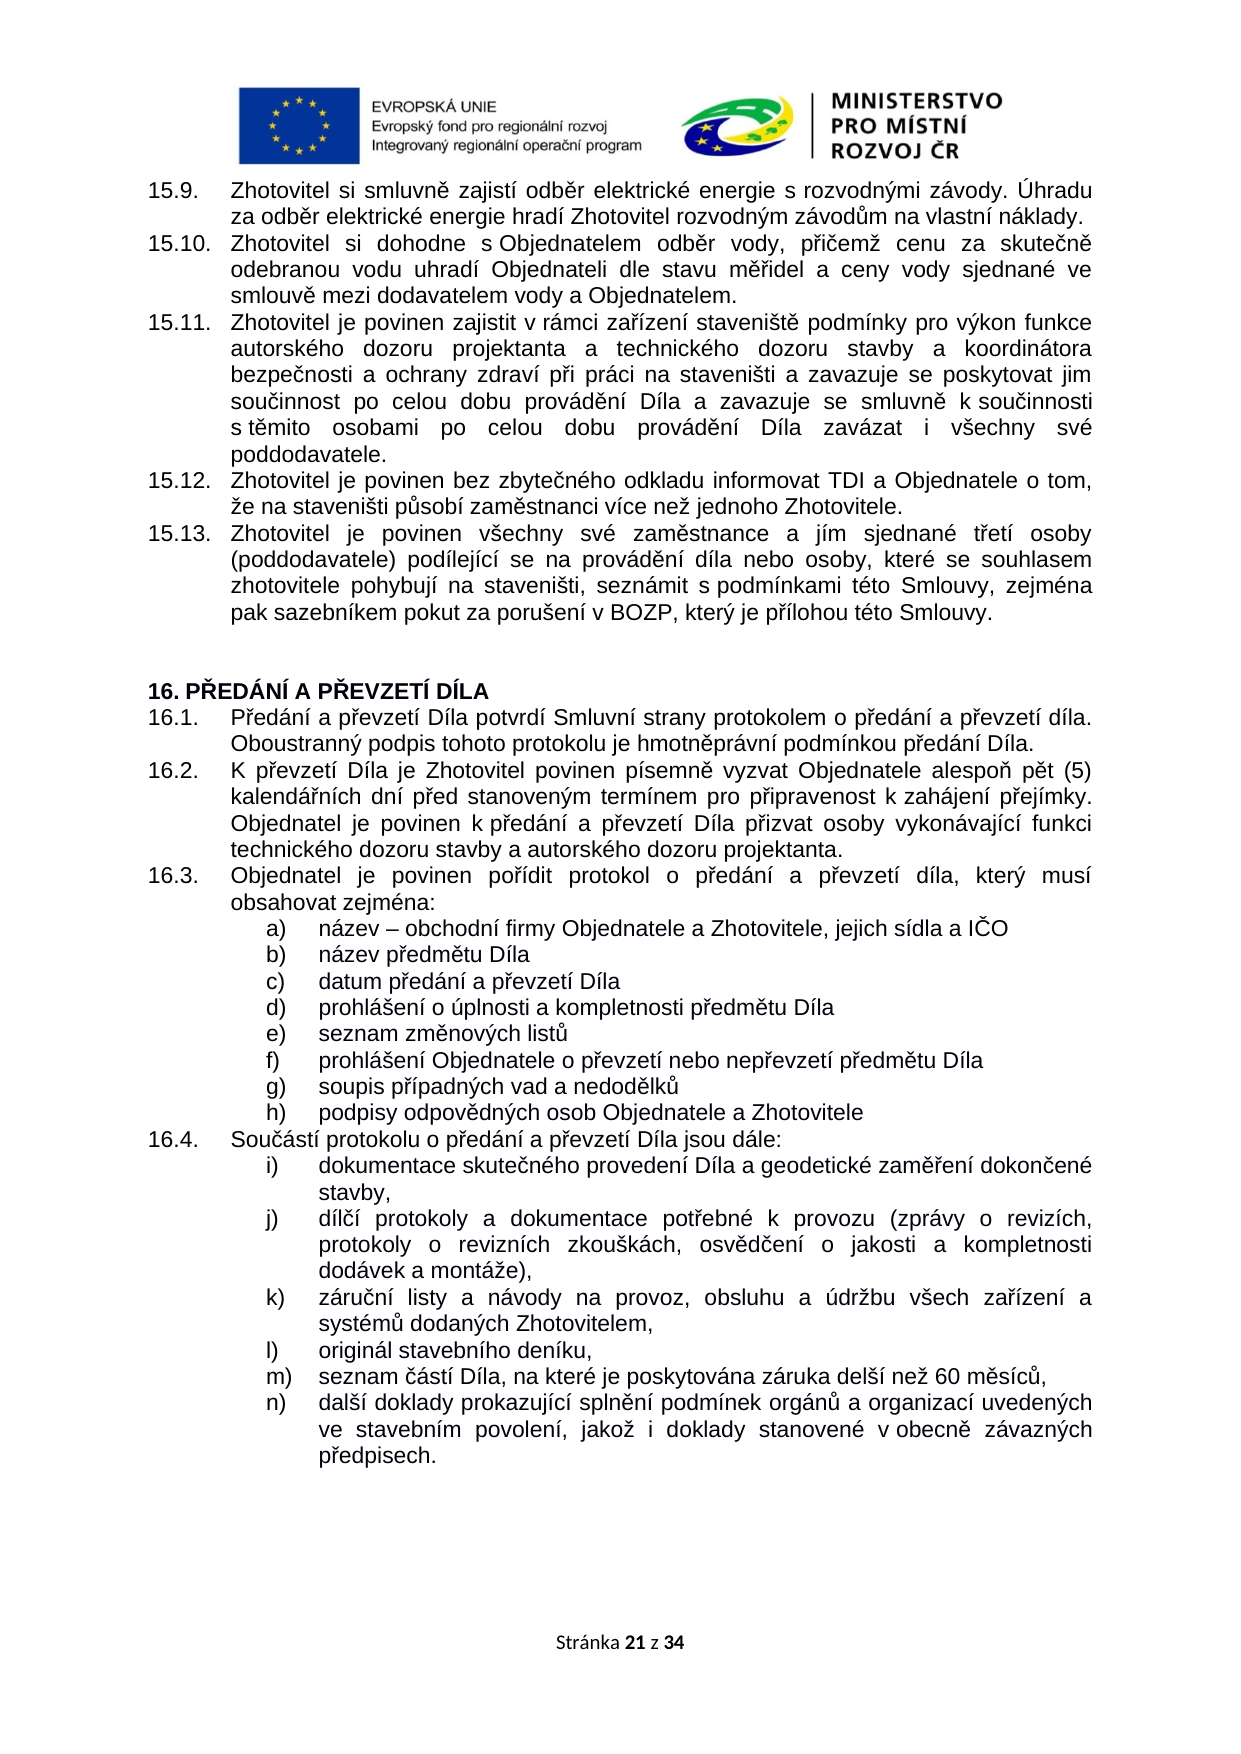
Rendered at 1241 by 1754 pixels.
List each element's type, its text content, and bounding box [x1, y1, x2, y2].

list prohlášení Objednatele o převzetí nebo nepřevzetí předmětu Díla [266, 1047, 1093, 1073]
subtitle Zhotovitel je povinen bez zbytečného odkladu informovat TDI a Objednatele o tom, že na staveništi působí zaměstnanci více než jednoho Zhotovitele. [148, 467, 1093, 519]
subtitle Objednatel je povinen pořídit protokol o předání a převzetí díla, který musí obsahovat zejména: [148, 862, 1093, 915]
subtitle Zhotovitel je povinen zajistit v rámci zařízení staveniště podmínky pro výkon funkce autorského dozoru projektanta a technického dozoru stavby a koordinátora bezpečnosti a ochrany zdraví při práci na staveništi a zavazuje se poskytovat jim součinnost po celou dobu provádění Díla a zavazuje se smluvně k součinnosti s těmito osobami po celou dobu provádění Díla zavázat i všechny své poddodavatele. [148, 309, 1093, 467]
list prohlášení o úplnosti a kompletnosti předmětu Díla [266, 994, 1093, 1020]
list záruční listy a návody na provoz, obsluhu a údržbu všech zařízení a systémů dodaných Zhotovitelem, [266, 1284, 1093, 1337]
subtitle Zhotovitel si smluvně zajistí odběr elektrické energie s rozvodnými závody. Úhradu za odběr elektrické energie hradí Zhotovitel rozvodným závodům na vlastní náklady. [148, 177, 1093, 230]
list podpisy odpovědných osob Objednatele a Zhotovitele [266, 1099, 1093, 1126]
list seznam částí Díla, na které je poskytována záruka delší než 60 měsíců, [266, 1363, 1093, 1389]
subtitle Zhotovitel je povinen všechny své zaměstnance a jím sjednané třetí osoby (poddodavatele) podílející se na provádění díla nebo osoby, které se souhlasem zhotovitele pohybují na staveništi, seznámit s podmínkami této Smlouvy, zejména pak sazebníkem pokut za porušení v BOZP, který je přílohou této Smlouvy. [148, 519, 1093, 625]
list datum předání a převzetí Díla [266, 968, 1093, 994]
subtitle Součástí protokolu o předání a převzetí Díla jsou dále: [148, 1126, 1093, 1152]
list dokumentace skutečného provedení Díla a geodetické zaměření dokončené stavby, [266, 1152, 1093, 1205]
list název předmětu Díla [266, 941, 1093, 968]
list název – obchodní firmy Objednatele a Zhotovitele, jejich sídla a IČO [266, 915, 1093, 941]
list PŘEDÁNÍ A PŘEVZETÍ DÍLA [148, 678, 1093, 704]
subtitle Předání a převzetí Díla potvrdí Smluvní strany protokolem o předání a převzetí díla. Oboustranný podpis tohoto protokolu je hmotněprávní podmínkou předání Díla. [148, 704, 1093, 757]
subtitle Zhotovitel si dohodne s Objednatelem odběr vody, přičemž cenu za skutečně odebranou vodu uhradí Objednateli dle stavu měřidel a ceny vody sjednané ve smlouvě mezi dodavatelem vody a Objednatelem. [148, 230, 1093, 309]
picture [212, 73, 1028, 177]
list originál stavebního deníku, [266, 1337, 1093, 1363]
subtitle K převzetí Díla je Zhotovitel povinen písemně vyzvat Objednatele alespoň pět (5) kalendářních dní před stanoveným termínem pro připravenost k zahájení přejímky. Objednatel je povinen k předání a převzetí Díla přizvat osoby vykonávající funkci technického dozoru stavby a autorského dozoru projektanta. [148, 757, 1093, 862]
list soupis případných vad a nedodělků [266, 1073, 1093, 1099]
list seznam změnových listů [266, 1020, 1093, 1047]
list další doklady prokazující splnění podmínek orgánů a organizací uvedených ve stavebním povolení, jakož i doklady stanovené v obecně závazných předpisech. [266, 1389, 1093, 1468]
list dílčí protokoly a dokumentace potřebné k provozu (zprávy o revizích, protokoly o revizních zkouškách, osvědčení o jakosti a kompletnosti dodávek a montáže), [266, 1205, 1093, 1284]
